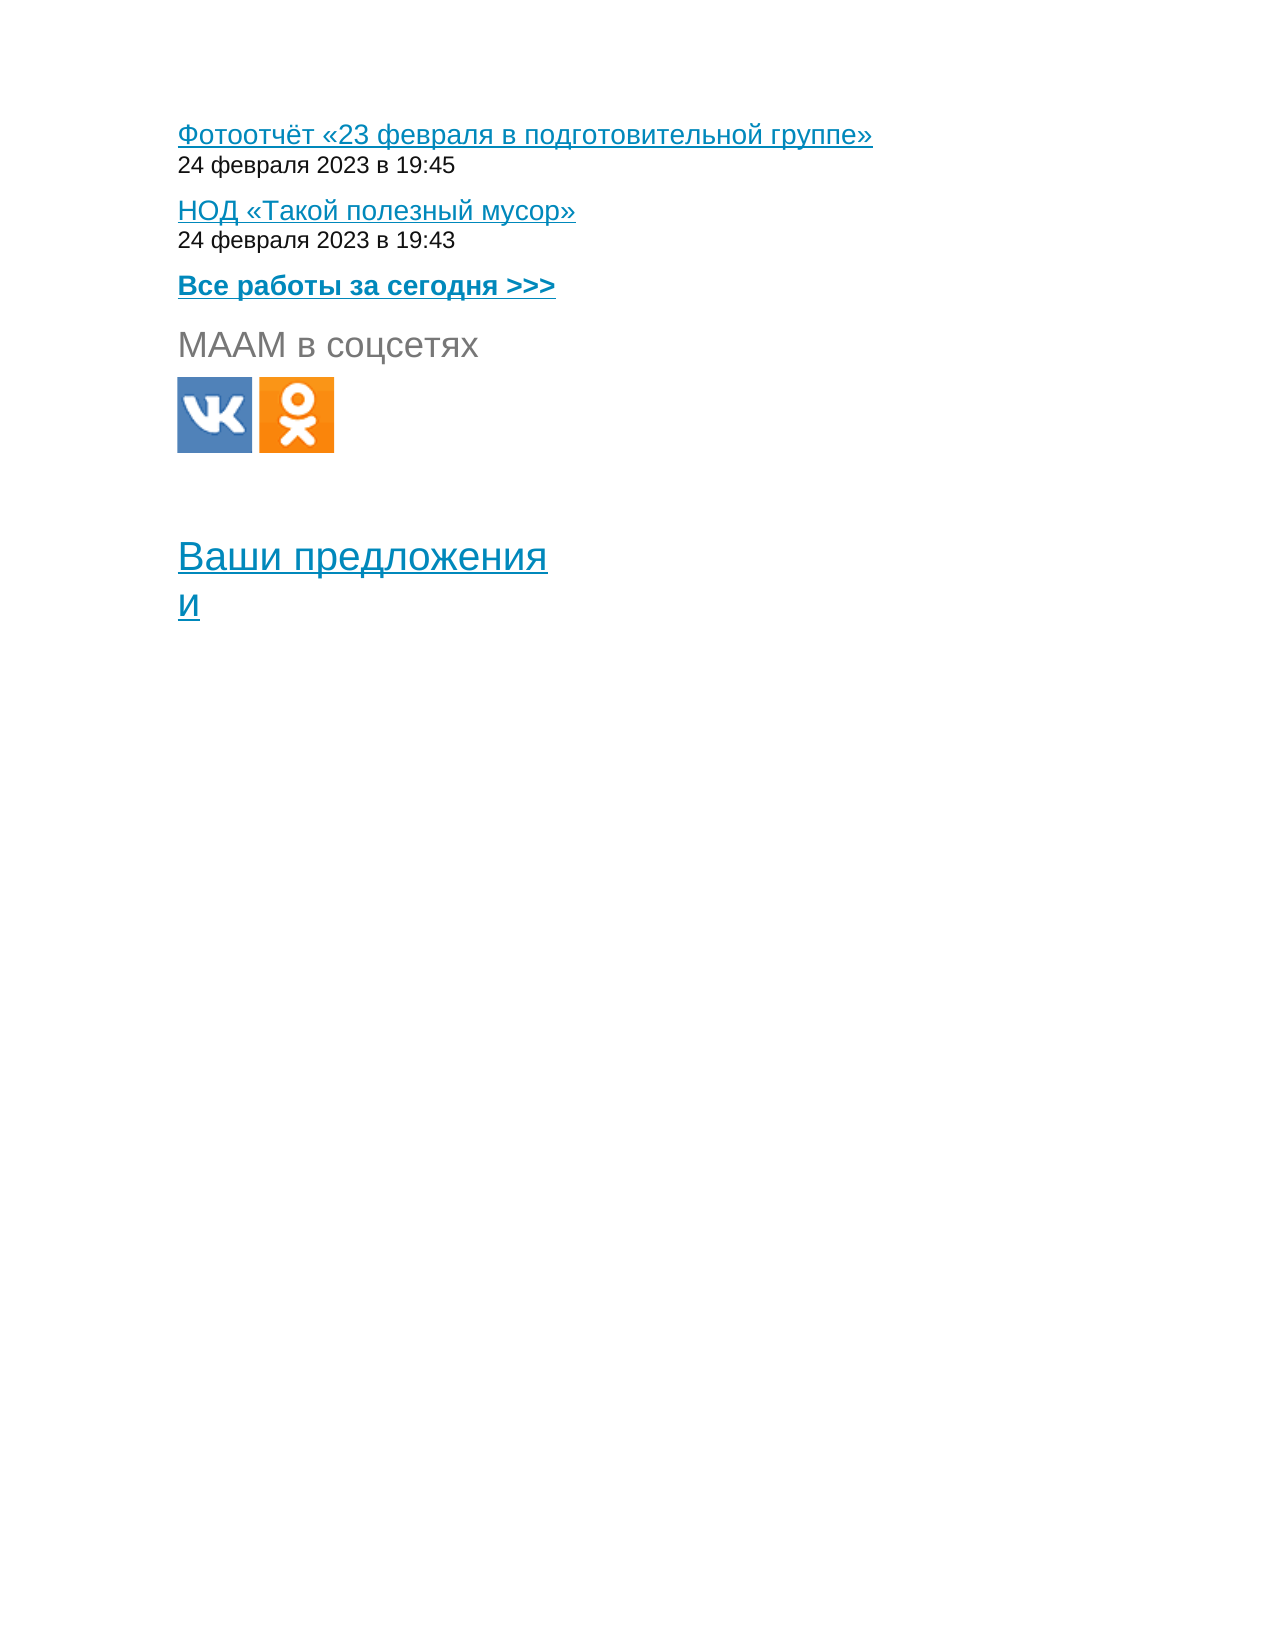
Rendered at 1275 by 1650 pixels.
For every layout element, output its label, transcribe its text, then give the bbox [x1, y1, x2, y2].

picture [259, 377, 335, 453]
table_header [165, 365, 1073, 471]
text Все работы за сегодня >>> [177, 269, 1186, 302]
text Фотоотчёт «23 февраля в подготовительной группе» [177, 118, 1186, 151]
text 24 февраля 2023 в 19:45 [177, 151, 1186, 178]
picture [177, 377, 253, 453]
text 24 февраля 2023 в 19:43 [177, 226, 1186, 254]
text НОД «Такой полезный мусор» [177, 194, 1186, 226]
text Ваши предложения и [177, 532, 1186, 625]
text МААМ в соцсетях [177, 318, 1186, 365]
